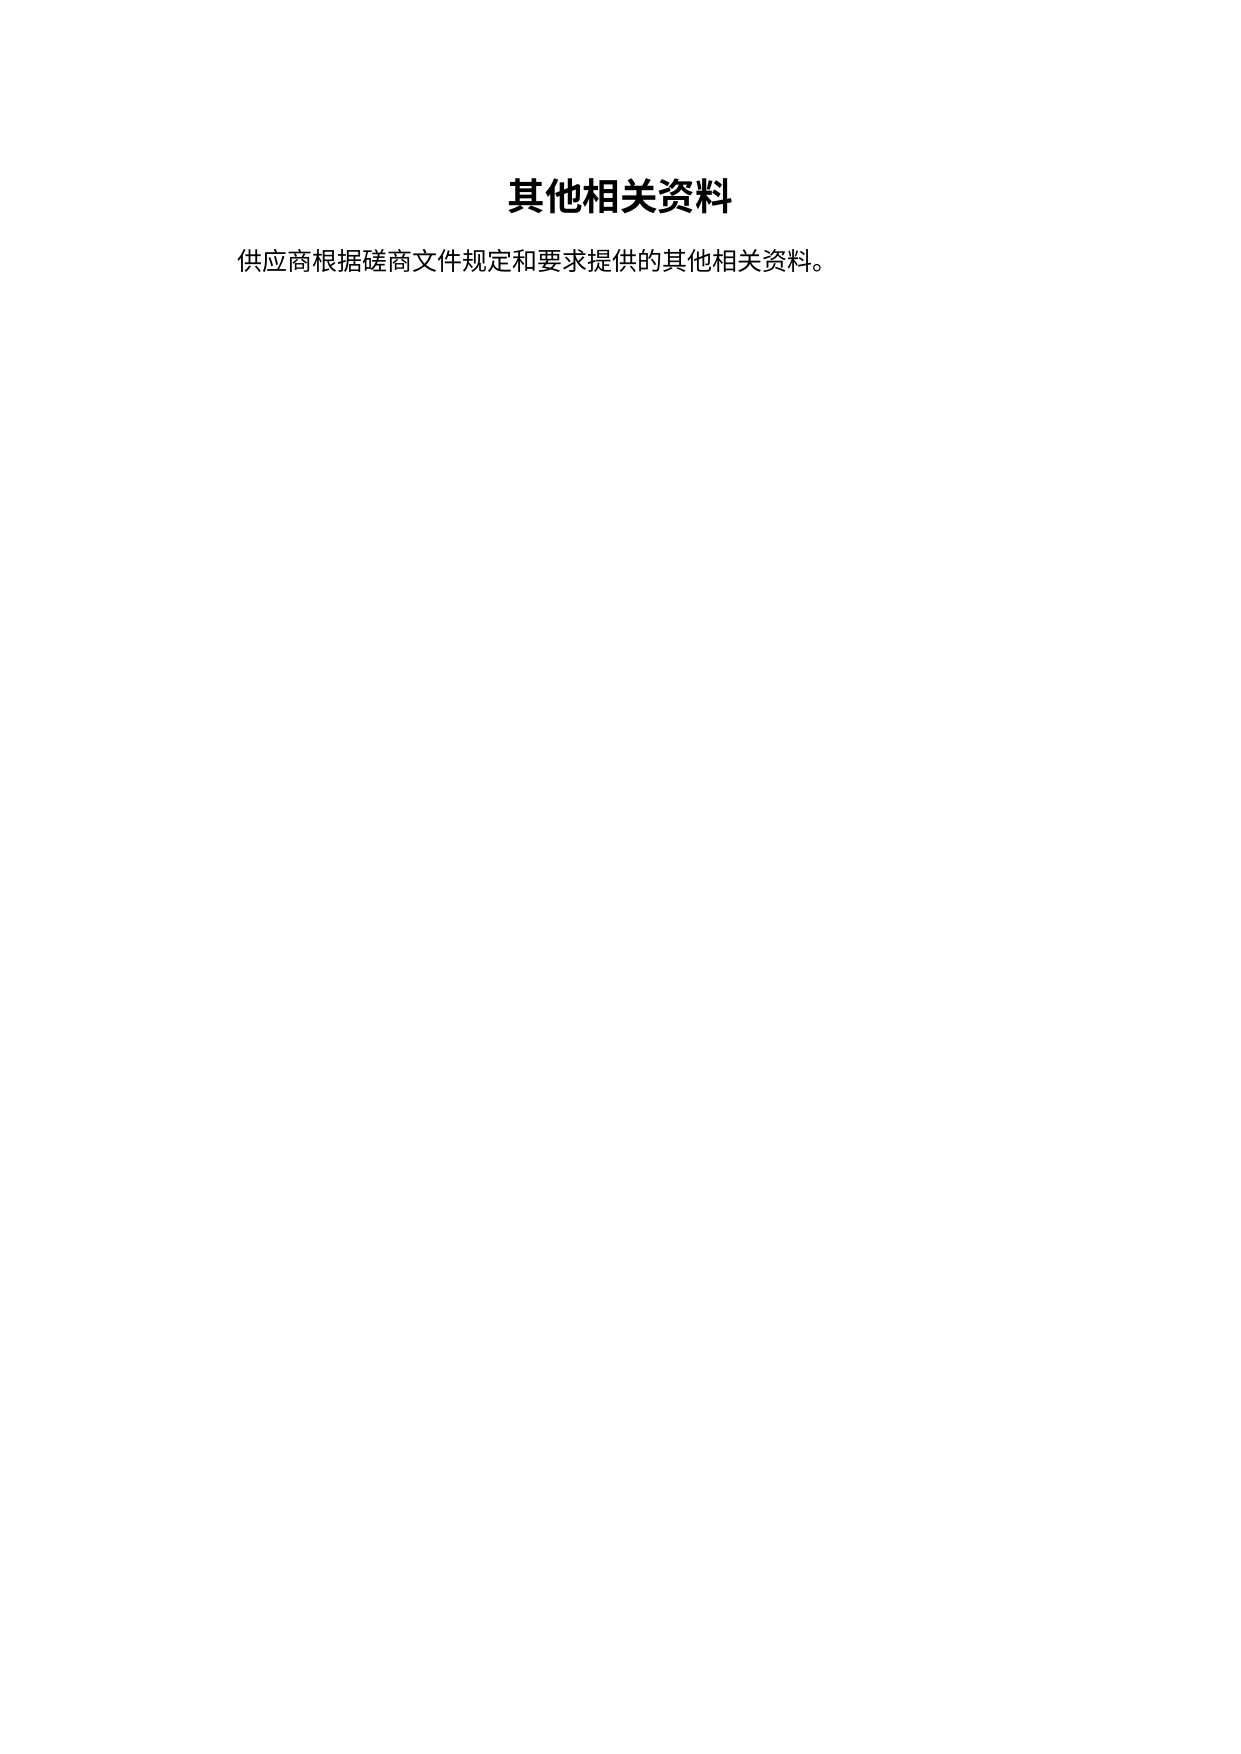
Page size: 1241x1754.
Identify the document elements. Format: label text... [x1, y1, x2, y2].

subtitle 其他相关资料 [187, 162, 1053, 227]
text 供应商根据磋商文件规定和要求提供的其他相关资料。 [187, 227, 1053, 292]
